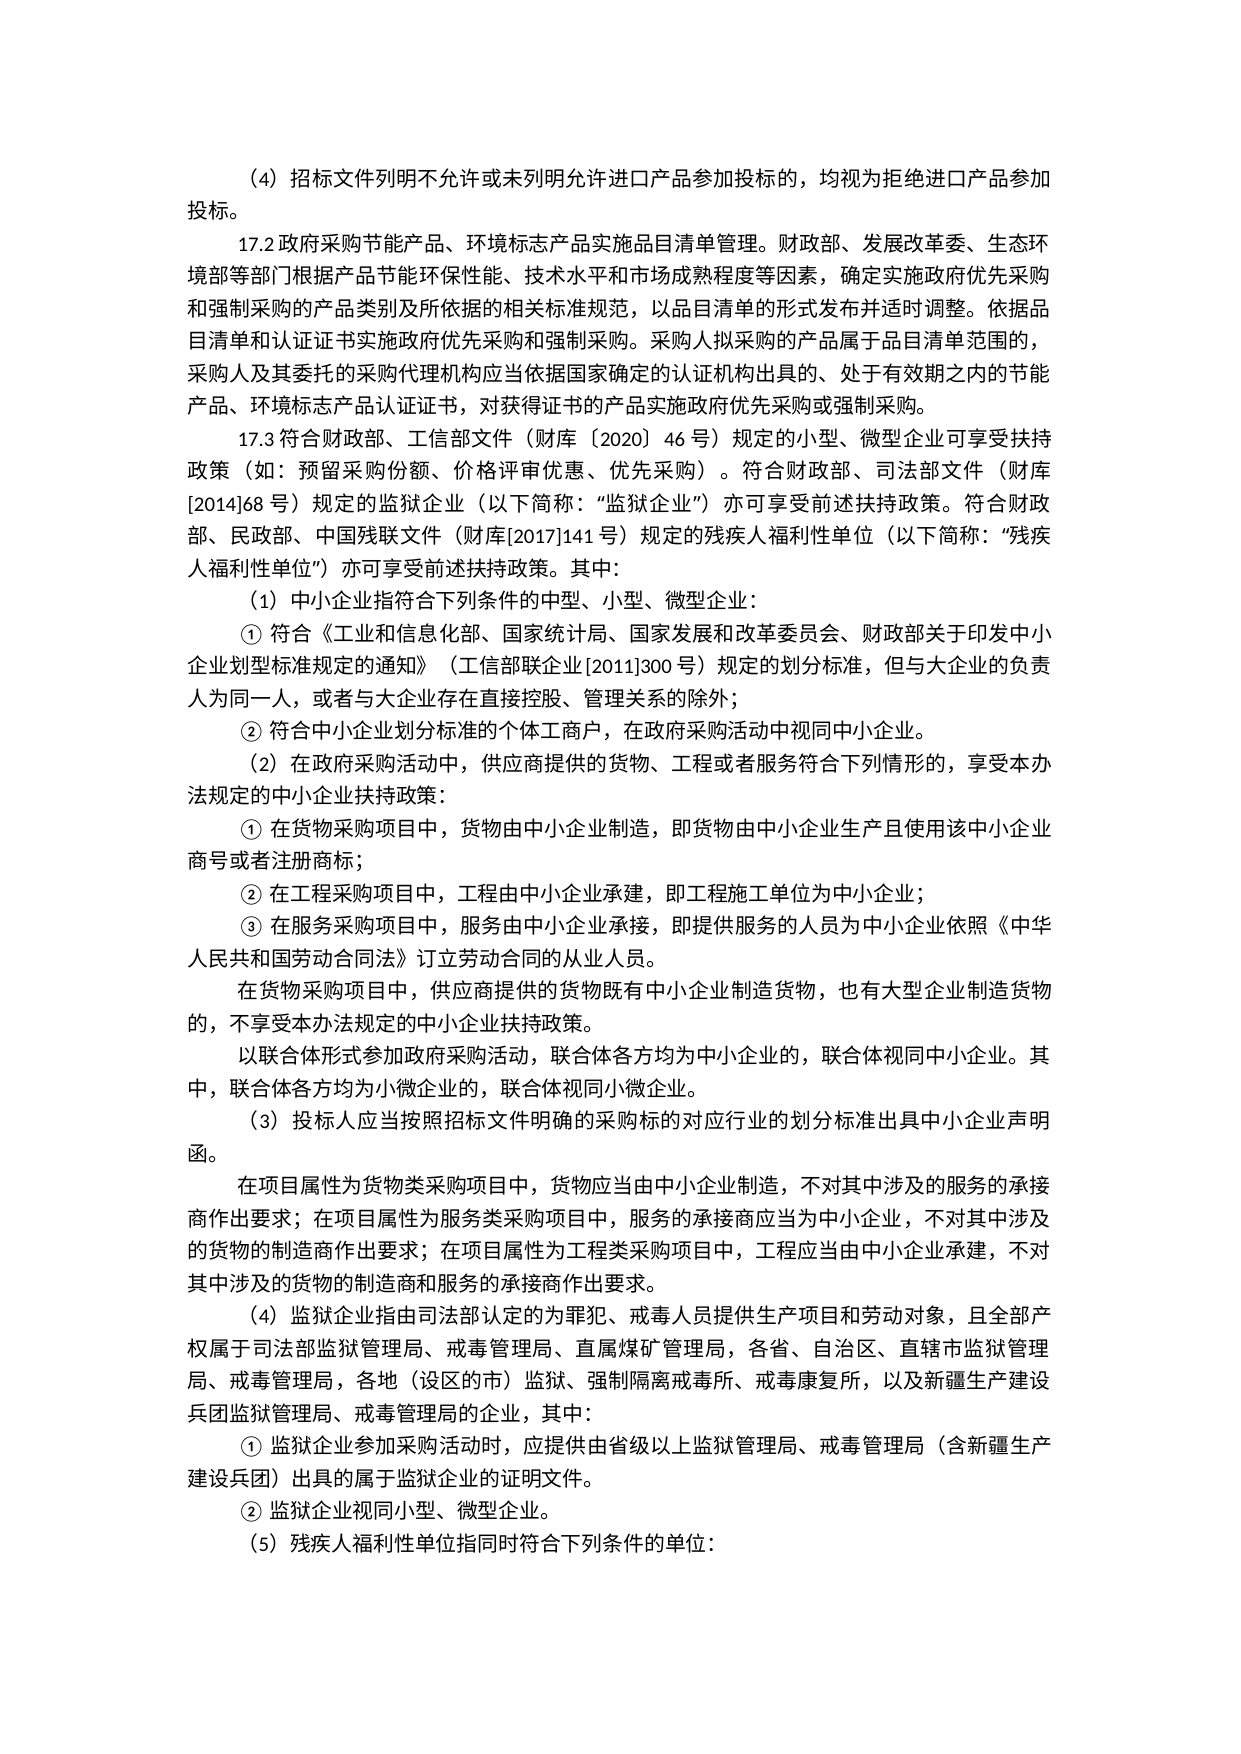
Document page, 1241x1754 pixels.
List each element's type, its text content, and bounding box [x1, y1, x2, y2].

text 17.3符合财政部、工信部文件（财库〔2020〕46号）规定的小型、微型企业可享受扶持政策（如：预留采购份额、价格评审优惠、优先采购）。符合财政部、司法部文件（财库[2014]68号）规定的监狱企业（以下简称：“监狱企业”）亦可享受前述扶持政策。符合财政部、民政部、中国残联文件（财库[2017]141号）规定的残疾人福利性单位（以下简称：“残疾人福利性单位”）亦可享受前述扶持政策。其中： [187, 422, 1053, 584]
text ①符合《工业和信息化部、国家统计局、国家发展和改革委员会、财政部关于印发中小企业划型标准规定的通知》（工信部联企业[2011]300号）规定的划分标准，但与大企业的负责人为同一人，或者与大企业存在直接控股、管理关系的除外； [187, 617, 1053, 714]
text 在项目属性为货物类采购项目中，货物应当由中小企业制造，不对其中涉及的服务的承接商作出要求；在项目属性为服务类采购项目中，服务的承接商应当为中小企业，不对其中涉及的货物的制造商作出要求；在项目属性为工程类采购项目中，工程应当由中小企业承建，不对其中涉及的货物的制造商和服务的承接商作出要求。 [187, 1169, 1053, 1299]
text ②在工程采购项目中，工程由中小企业承建，即工程施工单位为中小企业； [187, 877, 1053, 909]
text （4）监狱企业指由司法部认定的为罪犯、戒毒人员提供生产项目和劳动对象，且全部产权属于司法部监狱管理局、戒毒管理局、直属煤矿管理局，各省、自治区、直辖市监狱管理局、戒毒管理局，各地（设区的市）监狱、强制隔离戒毒所、戒毒康复所，以及新疆生产建设兵团监狱管理局、戒毒管理局的企业，其中： [187, 1299, 1053, 1429]
text ②监狱企业视同小型、微型企业。 [187, 1494, 1053, 1527]
text （2）在政府采购活动中，供应商提供的货物、工程或者服务符合下列情形的，享受本办法规定的中小企业扶持政策： [187, 747, 1053, 812]
text 以联合体形式参加政府采购活动，联合体各方均为中小企业的，联合体视同中小企业。其中，联合体各方均为小微企业的，联合体视同小微企业。 [187, 1039, 1053, 1104]
text ①在货物采购项目中，货物由中小企业制造，即货物由中小企业生产且使用该中小企业商号或者注册商标； [187, 812, 1053, 877]
text （5）残疾人福利性单位指同时符合下列条件的单位： [187, 1527, 1053, 1559]
text （1）中小企业指符合下列条件的中型、小型、微型企业： [187, 584, 1053, 617]
text （4）招标文件列明不允许或未列明允许进口产品参加投标的，均视为拒绝进口产品参加投标。 [187, 162, 1053, 227]
text ②符合中小企业划分标准的个体工商户，在政府采购活动中视同中小企业。 [187, 714, 1053, 747]
text （3）投标人应当按照招标文件明确的采购标的对应行业的划分标准出具中小企业声明函。 [187, 1104, 1053, 1169]
text 在货物采购项目中，供应商提供的货物既有中小企业制造货物，也有大型企业制造货物的，不享受本办法规定的中小企业扶持政策。 [187, 974, 1053, 1039]
text 17.2政府采购节能产品、环境标志产品实施品目清单管理。财政部、发展改革委、生态环境部等部门根据产品节能环保性能、技术水平和市场成熟程度等因素，确定实施政府优先采购和强制采购的产品类别及所依据的相关标准规范，以品目清单的形式发布并适时调整。依据品目清单和认证证书实施政府优先采购和强制采购。采购人拟采购的产品属于品目清单范围的，采购人及其委托的采购代理机构应当依据国家确定的认证机构出具的、处于有效期之内的节能产品、环境标志产品认证证书，对获得证书的产品实施政府优先采购或强制采购。 [187, 227, 1053, 422]
text ①监狱企业参加采购活动时，应提供由省级以上监狱管理局、戒毒管理局（含新疆生产建设兵团）出具的属于监狱企业的证明文件。 [187, 1429, 1053, 1494]
text ③在服务采购项目中，服务由中小企业承接，即提供服务的人员为中小企业依照《中华人民共和国劳动合同法》订立劳动合同的从业人员。 [187, 909, 1053, 974]
